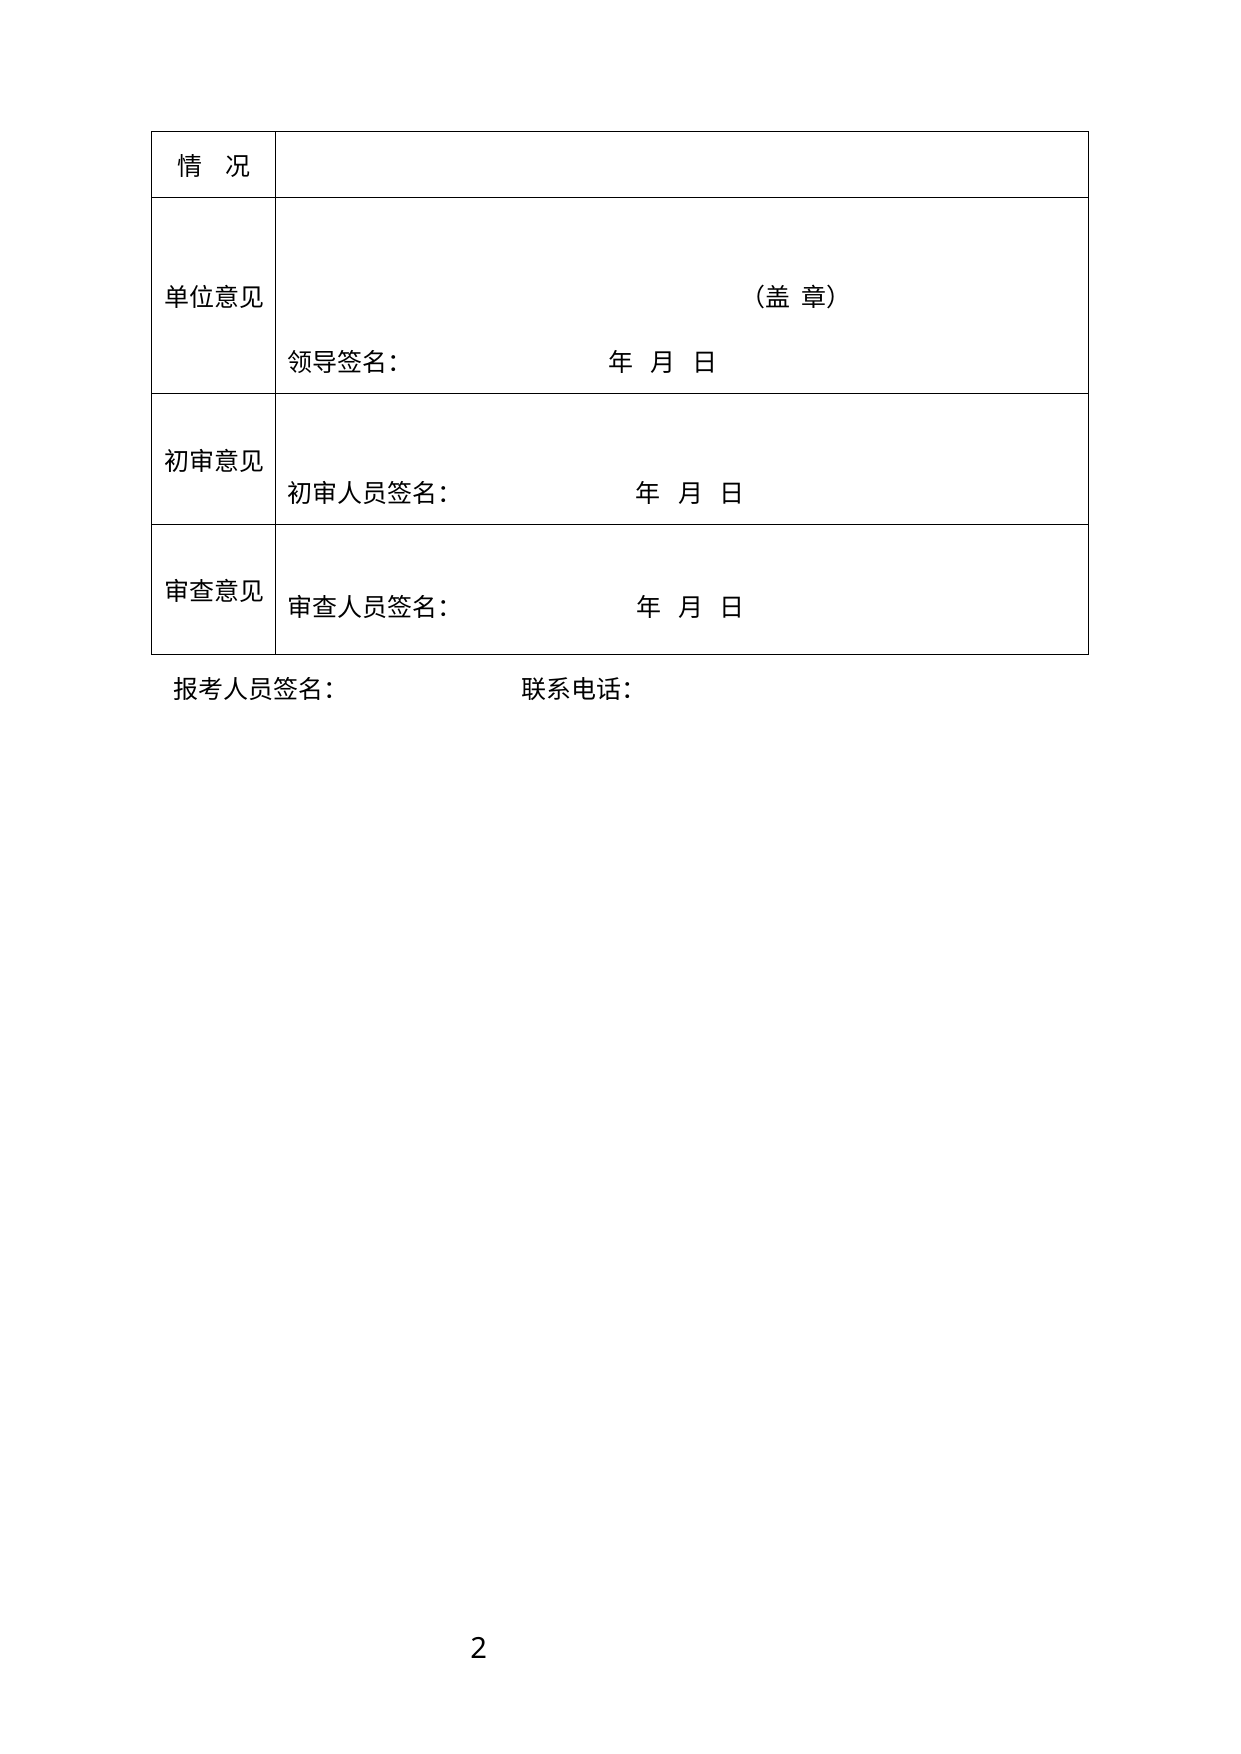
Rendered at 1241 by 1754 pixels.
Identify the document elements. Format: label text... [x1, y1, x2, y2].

table_cell 初审人员签名： 年 月 日 [276, 394, 1088, 524]
text 报考人员签名： 联系电话： [148, 655, 1093, 720]
table_cell 初审意见 [152, 394, 275, 524]
table_cell 审查人员签名： 年 月 日 [276, 525, 1088, 654]
table_cell 审查意见 [152, 525, 275, 654]
table_cell （盖 章） 领导签名： 年 月 日 [276, 198, 1088, 393]
table_cell 单位意见 [152, 198, 275, 393]
table_cell 年度考核情 况 [152, 132, 275, 197]
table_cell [276, 132, 1088, 197]
